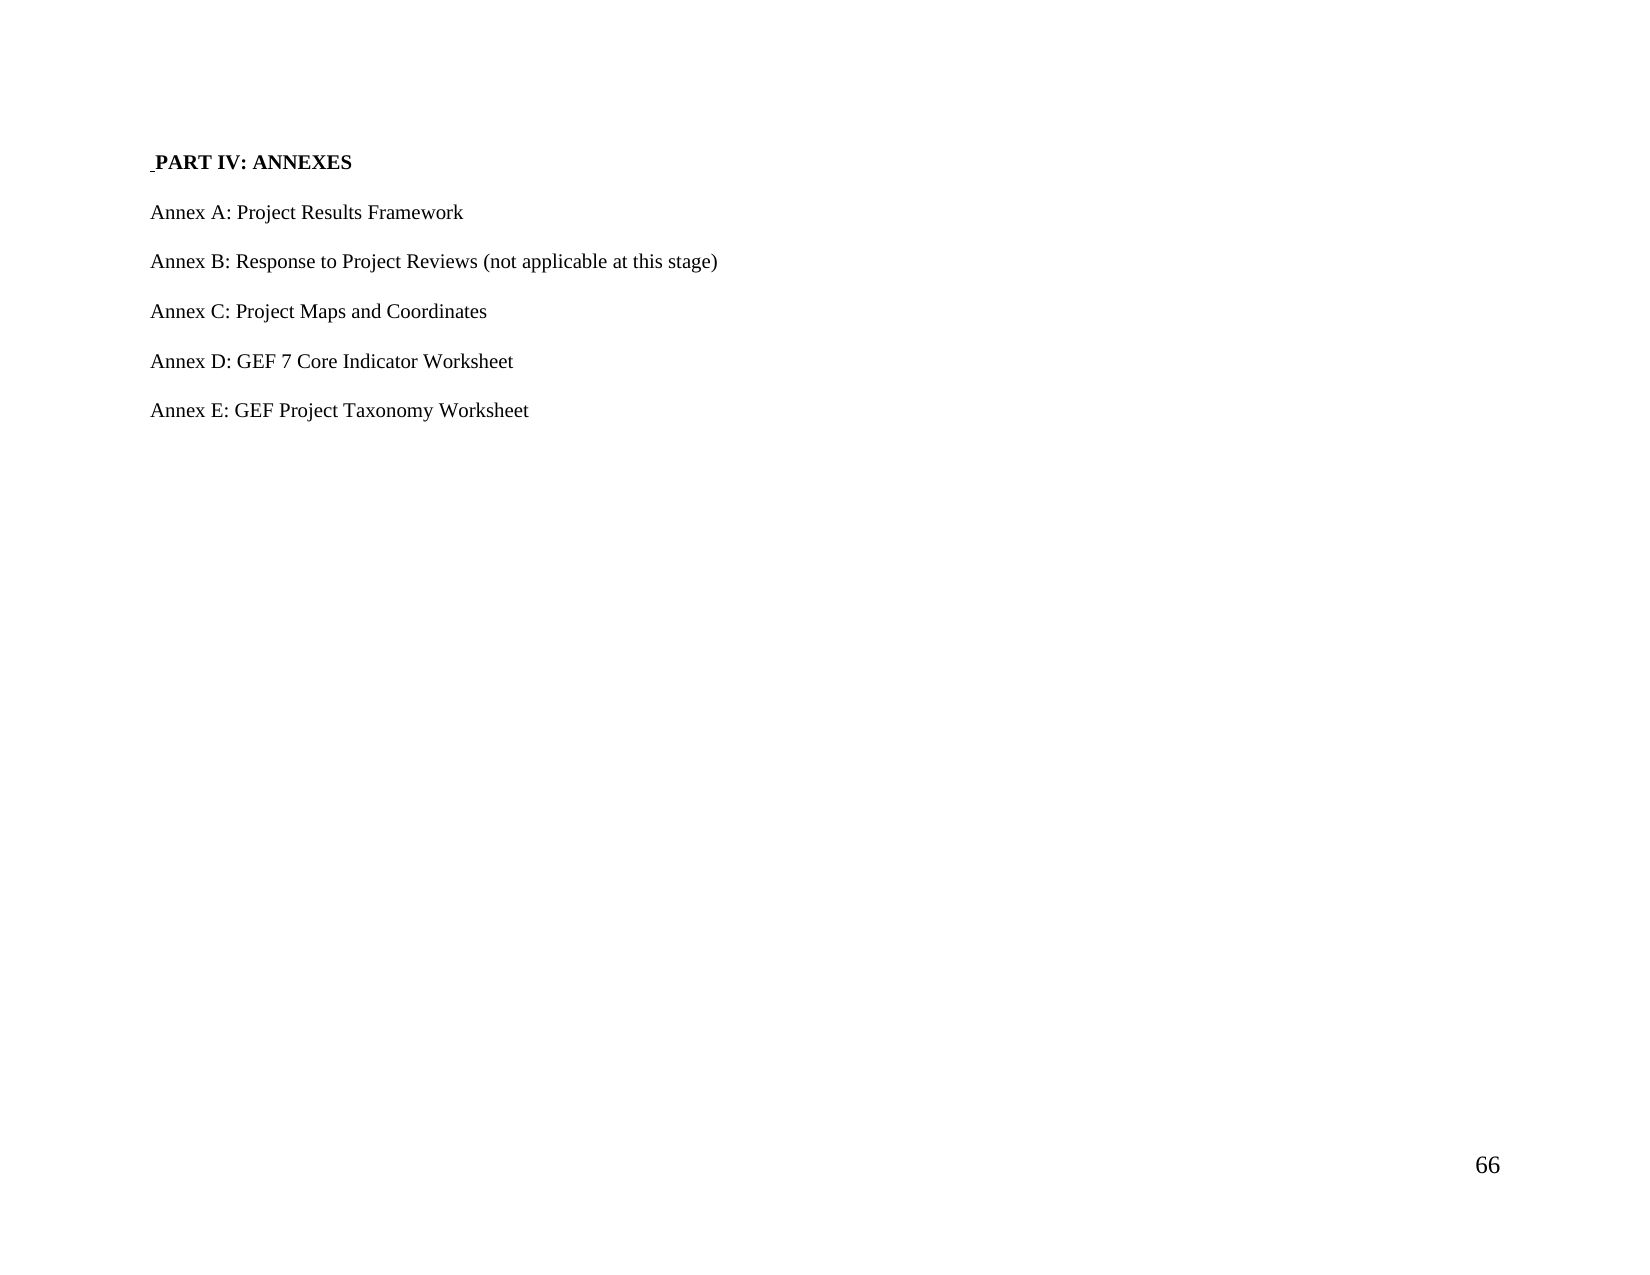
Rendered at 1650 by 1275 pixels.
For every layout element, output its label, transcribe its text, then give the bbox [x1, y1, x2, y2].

text Annex B: Response to Project Reviews (not applicable at this stage) [150, 249, 1500, 273]
text Annex E: GEF Project Taxonomy Worksheet [150, 398, 1500, 422]
text PART IV: ANNEXES [150, 150, 1500, 174]
text Annex A: Project Results Framework [150, 200, 1500, 224]
text Annex D: GEF 7 Core Indicator Worksheet [150, 349, 1500, 373]
text Annex C: Project Maps and Coordinates [150, 299, 1500, 323]
